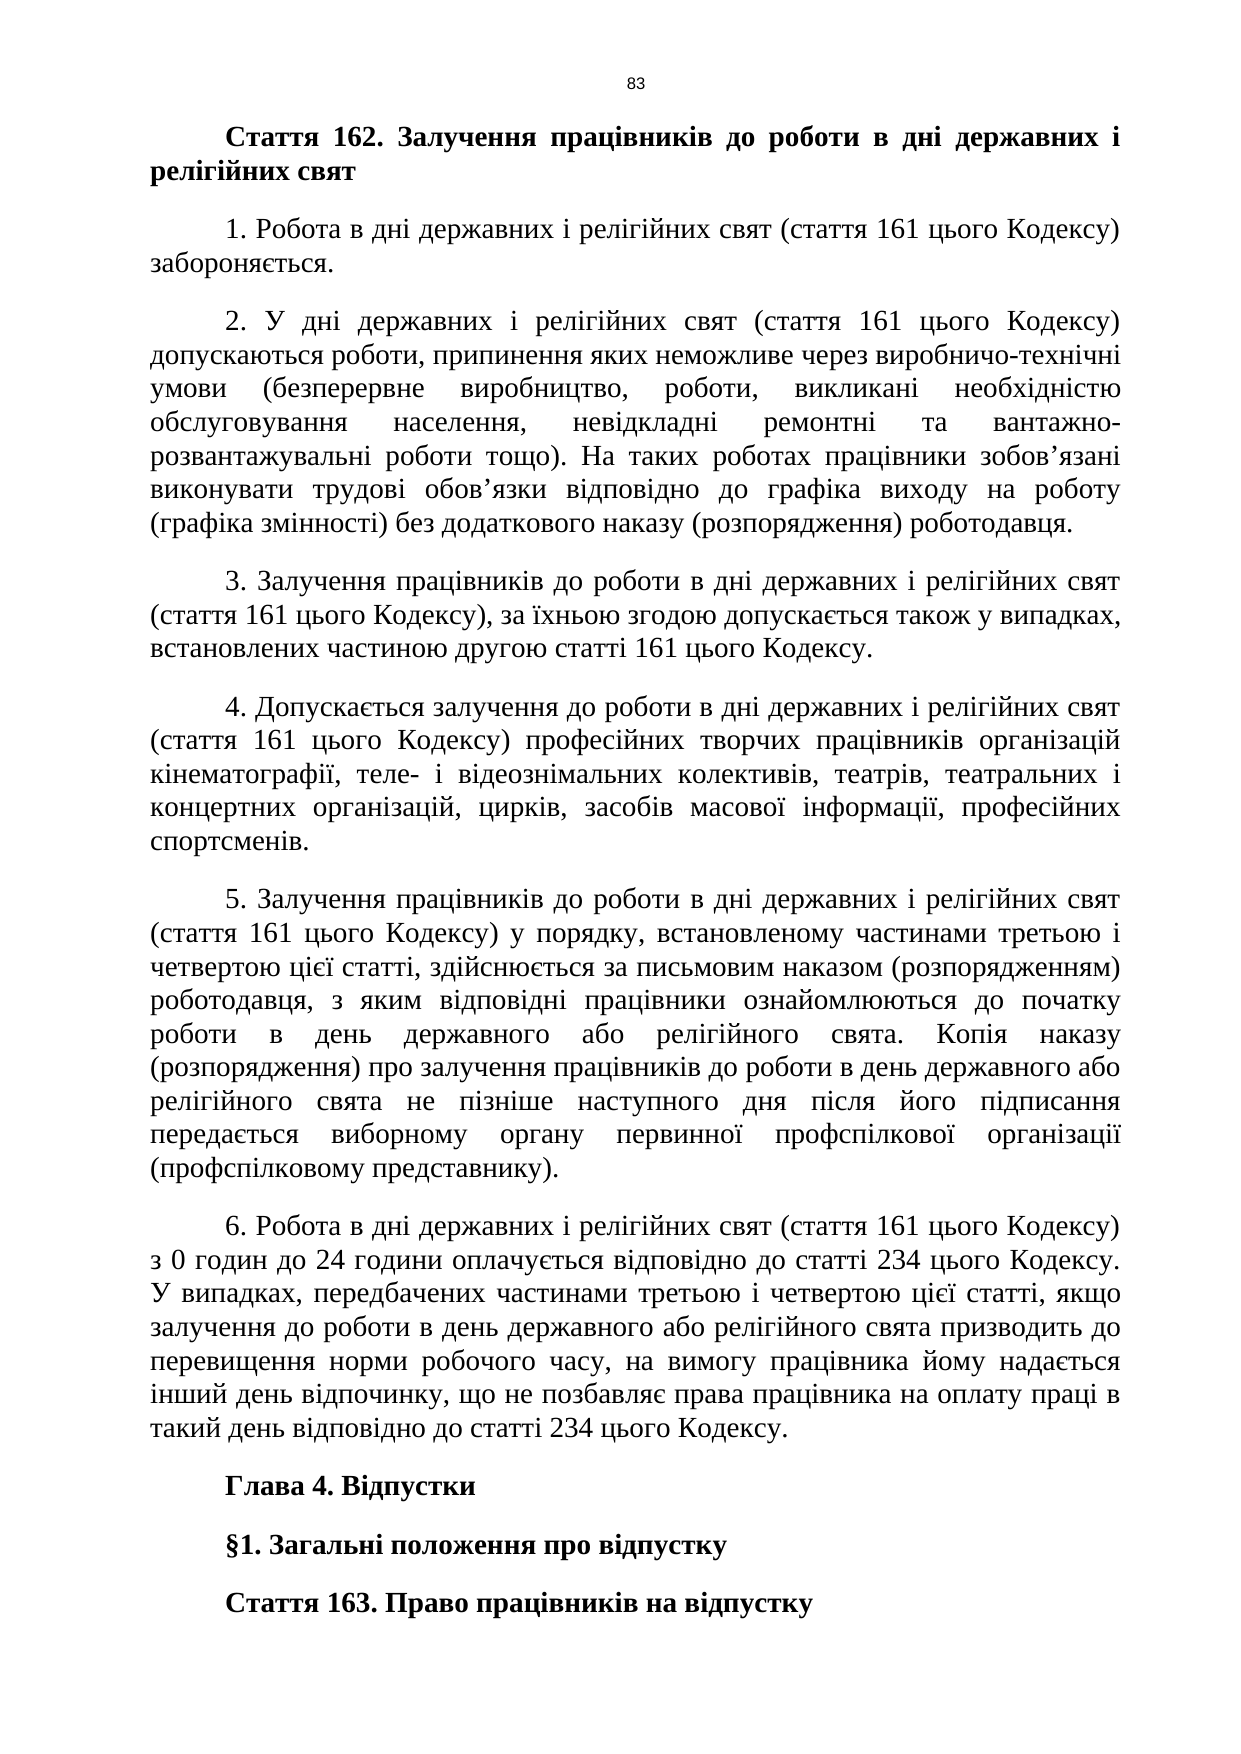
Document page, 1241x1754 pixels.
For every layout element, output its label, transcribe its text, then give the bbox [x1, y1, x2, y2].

text 6. Робота в дні державних і релігійних свят (стаття 161 цього Кодексу) з 0 годин до 24 години оплачується відповідно до статті 234 цього Кодексу. У випадках, передбачених частинами третьою і четвертою цієї статті, якщо залучення до роботи в день державного або релігійного свята призводить до перевищення норми робочого часу, на вимогу працівника йому надається інший день відпочинку, що не позбавляє права працівника на оплату праці в такий день відповідно до статті 234 цього Кодексу. [150, 1208, 1122, 1443]
text 4. Допускається залучення до роботи в дні державних і релігійних свят (стаття 161 цього Кодексу) професійних творчих працівників організацій кінематографії, теле- і відеознімальних колективів, театрів, театральних і концертних організацій, цирків, засобів масової інформації, професійних спортсменів. [150, 689, 1122, 857]
text 1. Робота в дні державних і релігійних свят (стаття 161 цього Кодексу) забороняється. [150, 211, 1122, 278]
text Глава 4. Відпустки [150, 1468, 1122, 1502]
text Стаття 163. Право працівників на відпустку [150, 1585, 1122, 1619]
text 5. Залучення працівників до роботи в дні державних і релігійних свят (стаття 161 цього Кодексу) у порядку, встановленому частинами третьою і четвертою цієї статті, здійснюється за письмовим наказом (розпорядженням) роботодавця, з яким відповідні працівники ознайомлюються до початку роботи в день державного або релігійного свята. Копія наказу (розпорядження) про залучення працівників до роботи в день державного або релігійного свята не пізніше наступного дня після його підписання передається виборному органу первинної профспілкової організації (профспілковому представнику). [150, 882, 1122, 1183]
text 3. Залучення працівників до роботи в дні державних і релігійних свят (стаття 161 цього Кодексу), за їхньою згодою допускається також у випадках, встановлених частиною другою статті 161 цього Кодексу. [150, 563, 1122, 664]
text §1. Загальні положення про відпустку [150, 1527, 1122, 1560]
text 2. У дні державних і релігійних свят (стаття 161 цього Кодексу) допускаються роботи, припинення яких неможливе через виробничо-технічні умови (безперервне виробництво, роботи, викликані необхідністю обслуговування населення, невідкладні ремонтні та вантажно-розвантажувальні роботи тощо). На таких роботах працівники зобов’язані виконувати трудові обов’язки відповідно до графіка виходу на роботу (графіка змінності) без додаткового наказу (розпорядження) роботодавця. [150, 303, 1122, 538]
text Стаття 162. Залучення працівників до роботи в дні державних і релігійних свят [150, 119, 1122, 186]
